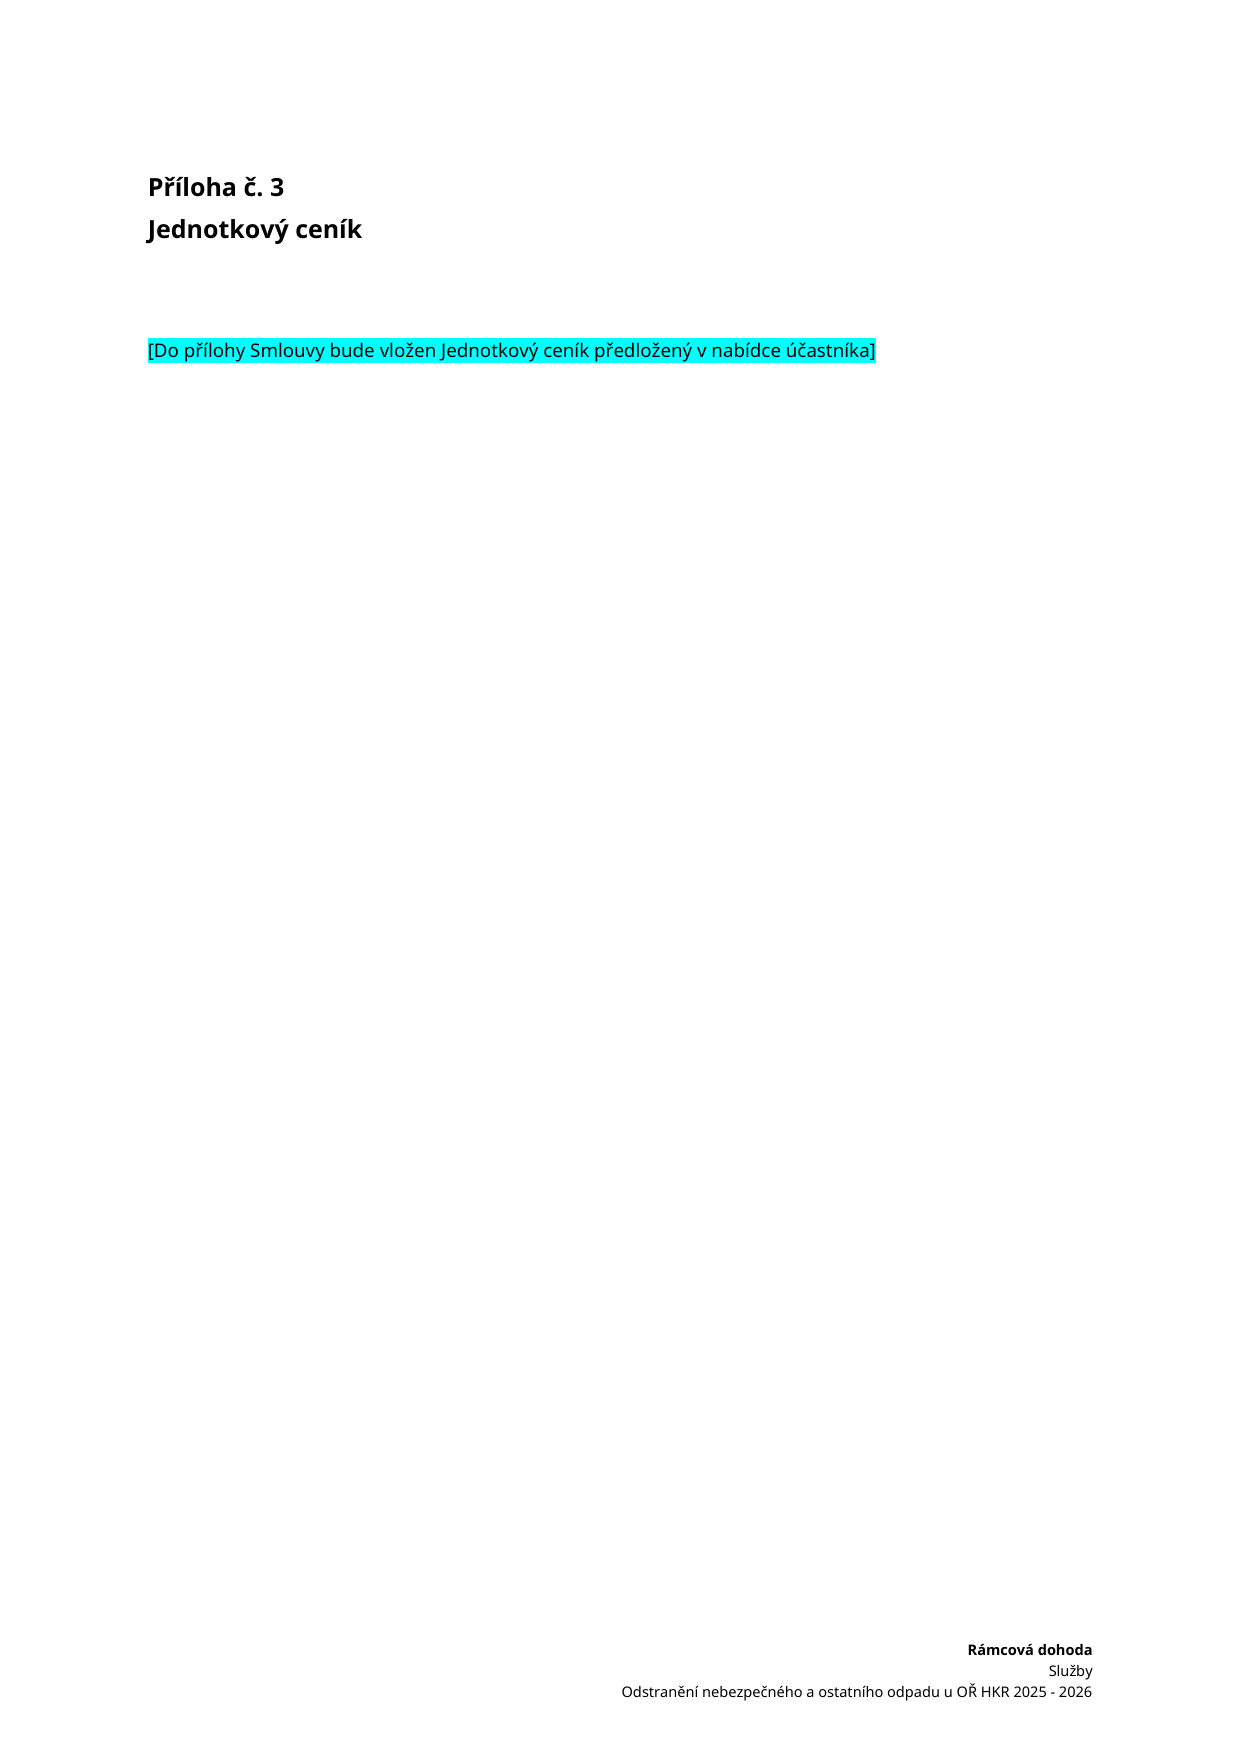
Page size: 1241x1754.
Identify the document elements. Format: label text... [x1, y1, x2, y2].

text Jednotkový ceník [148, 215, 1093, 244]
text Příloha č. 3 [148, 173, 1093, 202]
text [Do přílohy Smlouvy bude vložen Jednotkový ceník předložený v nabídce účastníka] [148, 337, 1093, 363]
